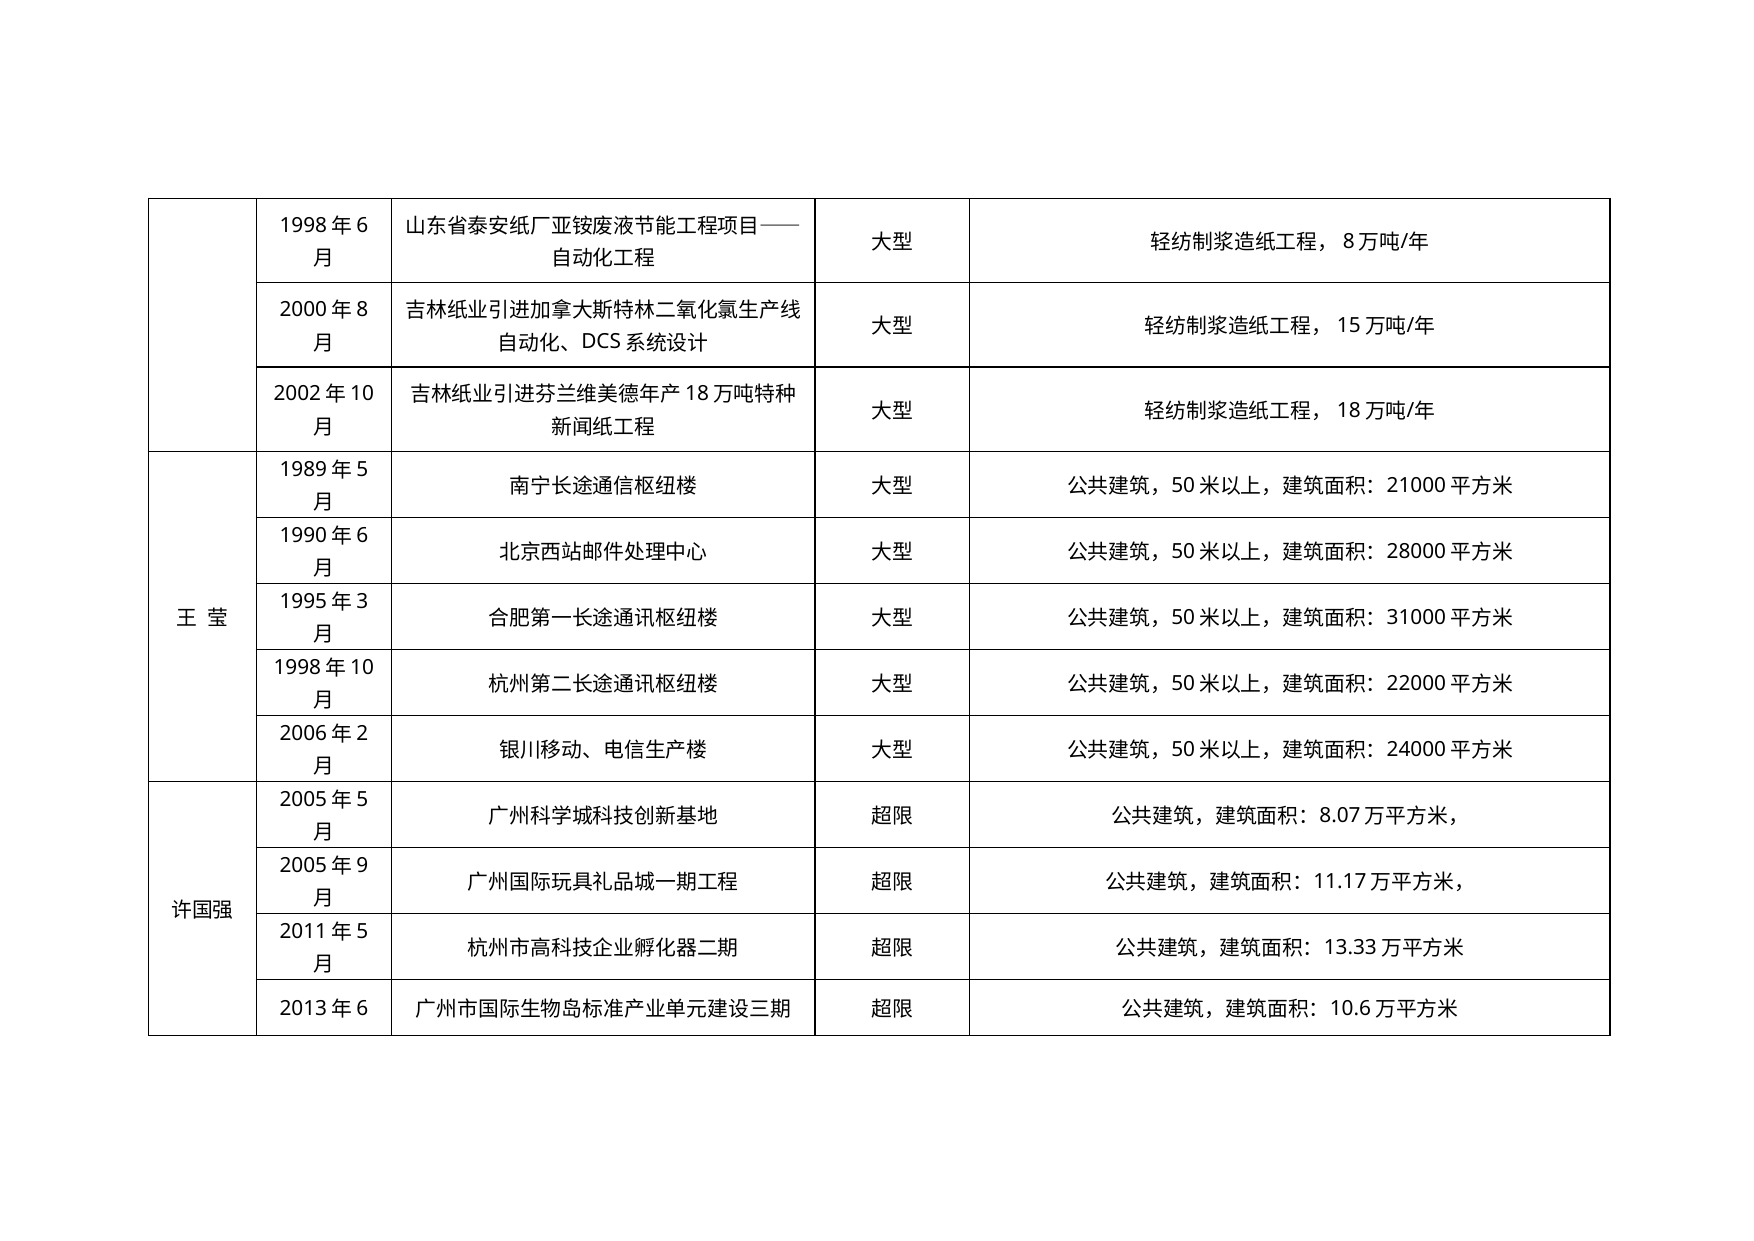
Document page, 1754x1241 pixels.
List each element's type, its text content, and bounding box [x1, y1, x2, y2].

table_cell 山东省泰安纸厂亚铵废液节能工程项目——自动化工程 [392, 199, 814, 282]
table_cell 超限 [816, 980, 969, 1035]
table_cell 1998年6月 [257, 199, 391, 282]
table_cell 1995年3月 [257, 584, 391, 649]
table_cell 2000年8月 [257, 283, 391, 366]
table_cell 王 莹 [149, 452, 256, 781]
table_cell 轻纺制浆造纸工程， 18万吨/年 [970, 368, 1609, 451]
table_cell 公共建筑，50米以上，建筑面积：21000平方米 [970, 452, 1609, 517]
table_cell 广州科学城科技创新基地 [392, 782, 814, 847]
table_cell 2002年10月 [257, 368, 391, 451]
table_cell 2013年6月 [257, 980, 391, 1035]
table_cell 公共建筑，建筑面积：10.6万平方米 [970, 980, 1609, 1035]
table_cell 银川移动、电信生产楼 [392, 716, 814, 781]
table_cell 大型 [816, 199, 969, 282]
table_cell 吉林纸业引进加拿大斯特林二氧化氯生产线自动化、DCS系统设计 [392, 283, 814, 366]
table_cell 大型 [816, 452, 969, 517]
table_cell 广州市国际生物岛标准产业单元建设三期 [392, 980, 814, 1035]
table_cell 公共建筑，50米以上，建筑面积：28000平方米 [970, 518, 1609, 583]
table_cell 1990年6月 [257, 518, 391, 583]
table_cell 2011年5月 [257, 914, 391, 979]
table_cell 2006年2月 [257, 716, 391, 781]
table_cell 轻纺制浆造纸工程， 15万吨/年 [970, 283, 1609, 366]
table_cell 2005年5月 [257, 782, 391, 847]
table_cell 公共建筑，50米以上，建筑面积：31000平方米 [970, 584, 1609, 649]
table_cell 南宁长途通信枢纽楼 [392, 452, 814, 517]
table_cell 大型 [816, 368, 969, 451]
table_cell 公共建筑，50米以上，建筑面积：24000平方米 [970, 716, 1609, 781]
table_cell 合肥第一长途通讯枢纽楼 [392, 584, 814, 649]
table_cell 杭州市高科技企业孵化器二期 [392, 914, 814, 979]
table_cell 大型 [816, 584, 969, 649]
table_cell 广州国际玩具礼品城一期工程 [392, 848, 814, 913]
table_cell 2005年9月 [257, 848, 391, 913]
table_cell 许国强 [149, 782, 256, 1035]
table_cell 1989年5月 [257, 452, 391, 517]
table_cell 轻纺制浆造纸工程， 8万吨/年 [970, 199, 1609, 282]
table_cell 吉林纸业引进芬兰维美德年产18万吨特种新闻纸工程 [392, 368, 814, 451]
table_cell 1998年10月 [257, 650, 391, 715]
table_cell 超限 [816, 782, 969, 847]
table_cell 超限 [816, 914, 969, 979]
table_cell 超限 [816, 848, 969, 913]
table_cell 公共建筑，50米以上，建筑面积：22000平方米 [970, 650, 1609, 715]
table_cell 公共建筑，建筑面积：11.17万平方米， [970, 848, 1609, 913]
table_cell 大型 [816, 716, 969, 781]
table_cell 大型 [816, 650, 969, 715]
table_cell 公共建筑，建筑面积：13.33万平方米 [970, 914, 1609, 979]
table_cell 杭州第二长途通讯枢纽楼 [392, 650, 814, 715]
table_cell 北京西站邮件处理中心 [392, 518, 814, 583]
table_cell 大型 [816, 283, 969, 366]
table_cell 公共建筑，建筑面积：8.07万平方米， [970, 782, 1609, 847]
table_cell 大型 [816, 518, 969, 583]
